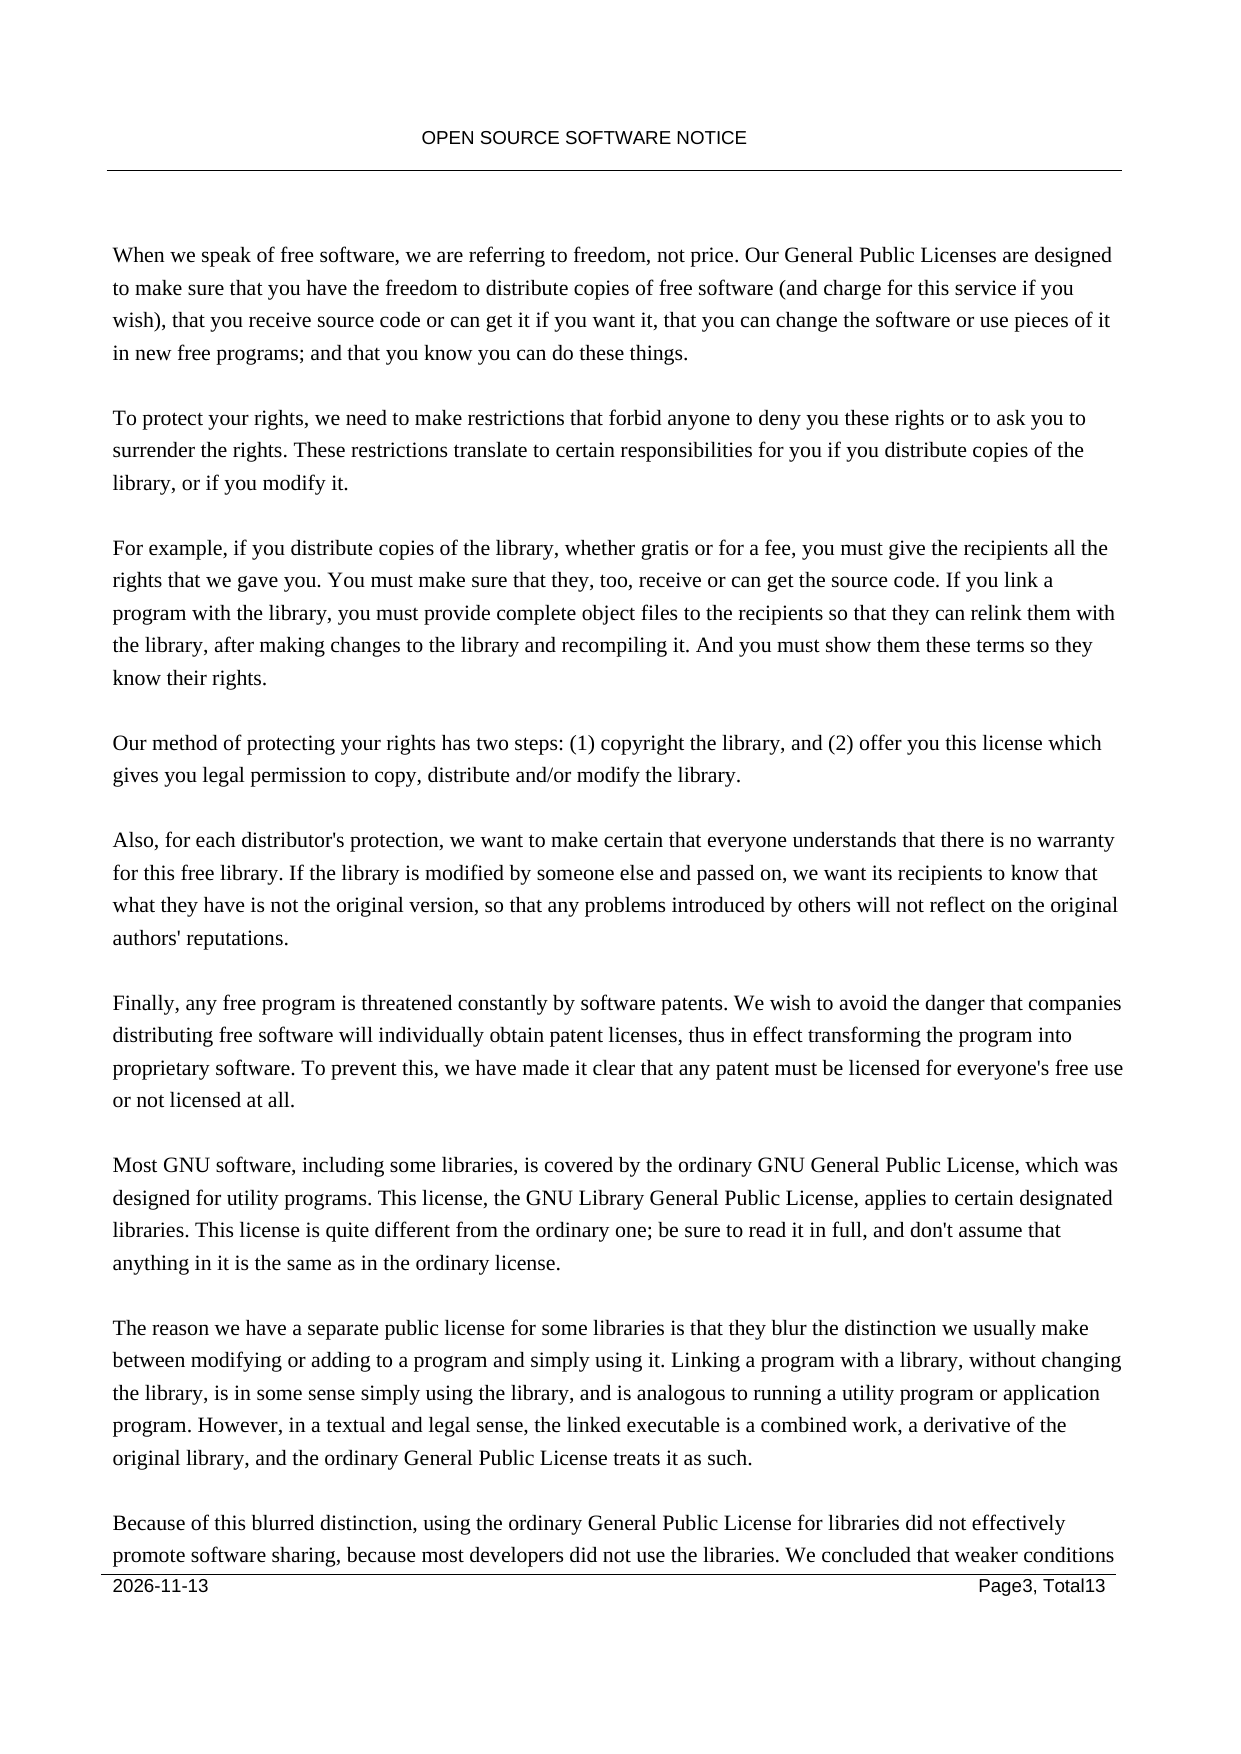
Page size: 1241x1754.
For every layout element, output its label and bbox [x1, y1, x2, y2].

text [112, 206, 1128, 1571]
